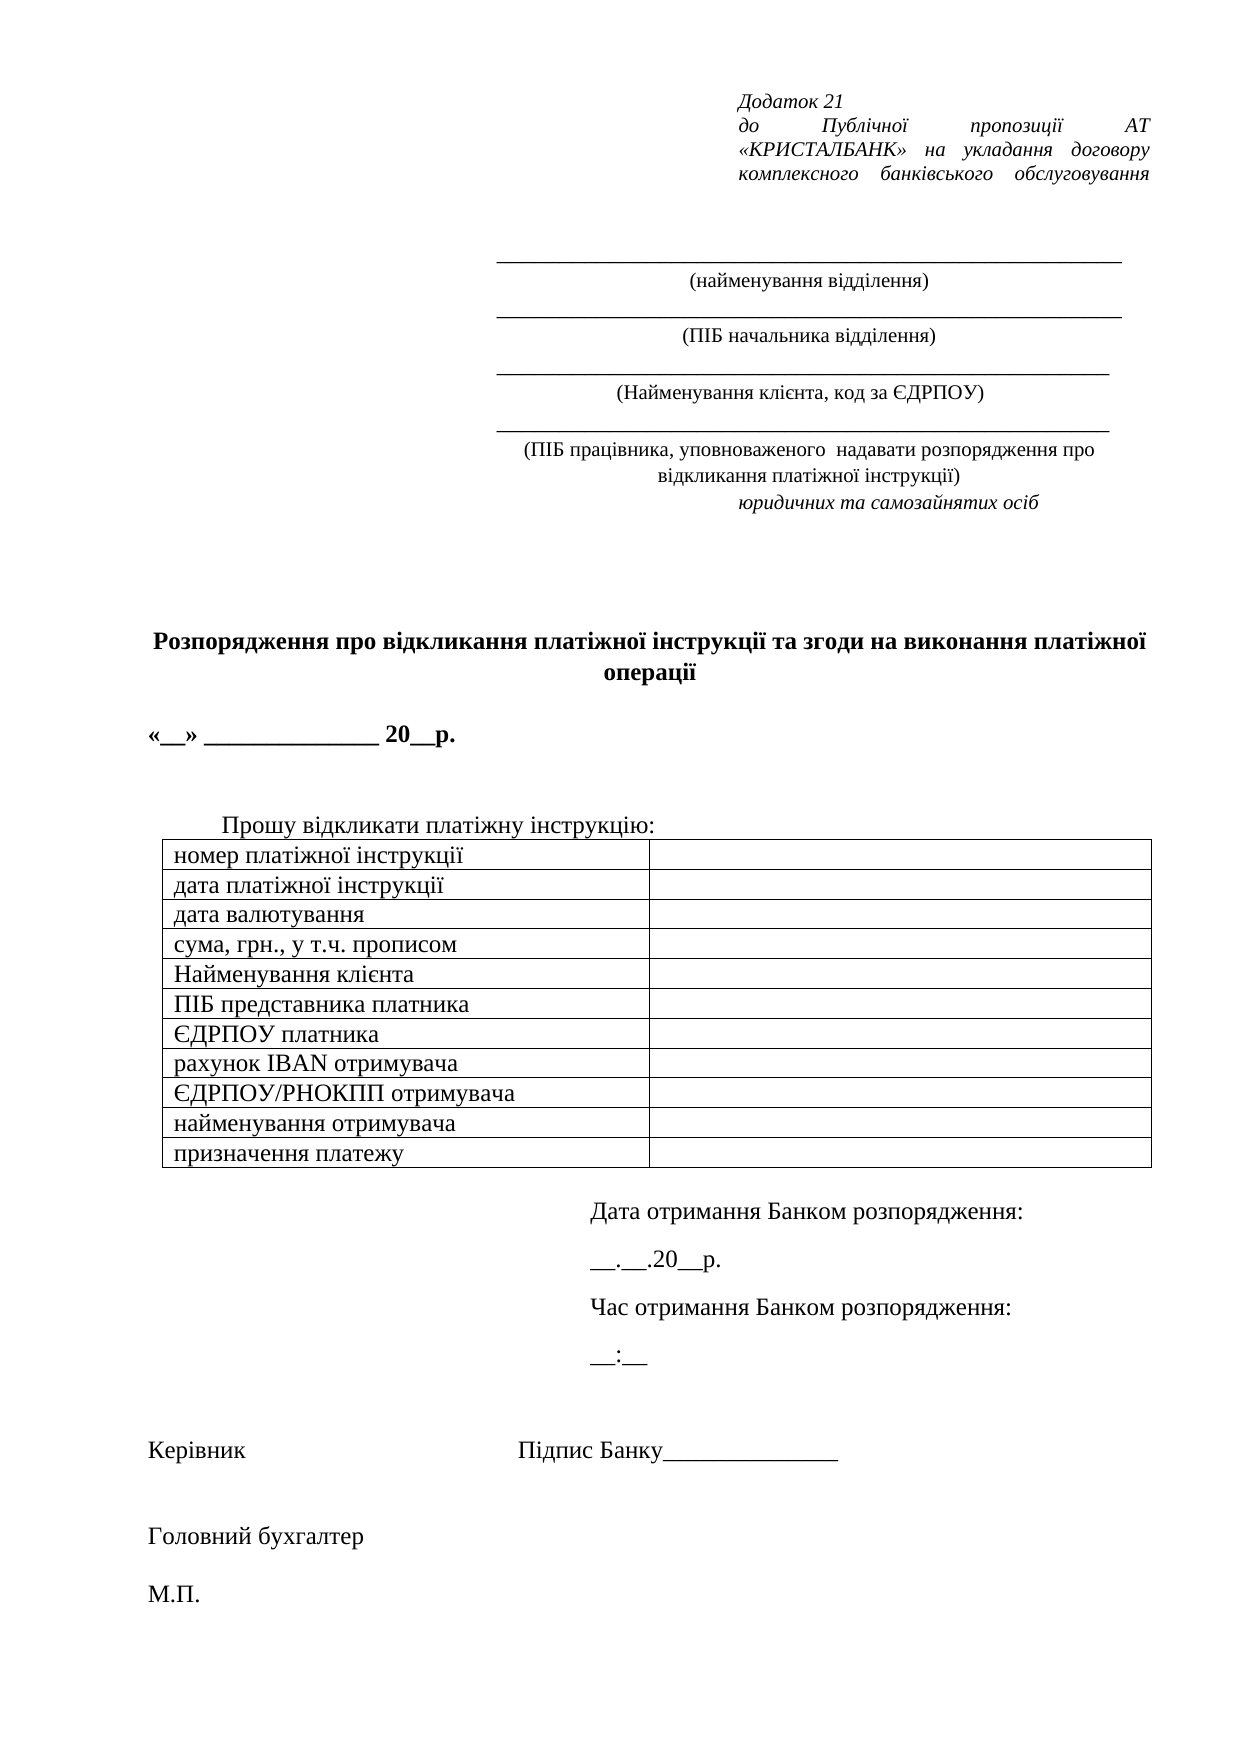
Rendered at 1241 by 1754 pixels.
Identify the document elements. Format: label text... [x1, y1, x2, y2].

table_cell дата валютування [163, 900, 649, 928]
table_cell [650, 1108, 1151, 1137]
text __:__ [148, 1339, 1152, 1368]
table_cell _________________________________________________ (Найменування клієнта, код за ЄДРПОУ) _________________________________________________ [485, 349, 1133, 437]
table_cell [650, 1078, 1151, 1107]
text Прошу відкликати платіжну інструкцію: [148, 810, 1152, 839]
title Додаток 21 [738, 88, 1152, 113]
table_cell [650, 1138, 1151, 1167]
table_cell сума, грн., у т.ч. прописом [163, 929, 649, 958]
table_cell [650, 929, 1151, 958]
text «__» ______________ 20__р. [148, 719, 1152, 748]
text Керівник Підпис Банку______________ [148, 1435, 1152, 1464]
table_cell найменування отримувача [163, 1108, 649, 1137]
text Дата отримання Банком розпорядження: [148, 1196, 1152, 1225]
table_cell ЄДРПОУ/РНОКПП отримувача [163, 1078, 649, 1107]
table_cell ПІБ представника платника [163, 989, 649, 1018]
text Час отримання Банком розпорядження: [148, 1292, 1152, 1321]
table_cell дата платіжної інструкції [163, 870, 649, 898]
table_cell Найменування клієнта [163, 959, 649, 988]
title до Публічної пропозиції АТ «КРИСТАЛБАНК» на укладання договору комплексного банківського обслуговування юридичних та самозайнятих осіб [738, 113, 1152, 514]
table_header [650, 840, 1151, 869]
text М.П. [148, 1579, 1152, 1607]
table_cell рахунок IBAN отримувача [163, 1049, 649, 1077]
table_cell [650, 1049, 1151, 1077]
table_cell [650, 989, 1151, 1018]
table_cell [650, 959, 1151, 988]
table_cell [650, 870, 1151, 898]
table_cell ЄДРПОУ платника [163, 1019, 649, 1047]
table_cell (ПІБ начальника відділення) [485, 323, 1133, 349]
table_cell призначення платежу [163, 1138, 649, 1167]
table_cell [650, 1019, 1151, 1047]
table_cell (найменування відділення) __________________________________________________ [485, 268, 1133, 323]
table_header номер платіжної інструкції [163, 840, 649, 869]
text __.__.20__р. [148, 1244, 1152, 1273]
table_cell (ПІБ працівника, уповноваженого надавати розпорядження про відкликання платіжної інструкції) [485, 437, 1133, 489]
table_cell [650, 900, 1151, 928]
table_header __________________________________________________ [485, 206, 1133, 268]
text Головний бухгалтер [148, 1521, 1152, 1550]
text Розпорядження про відкликання платіжної інструкції та згоди на виконання платіжної операції [148, 626, 1152, 686]
